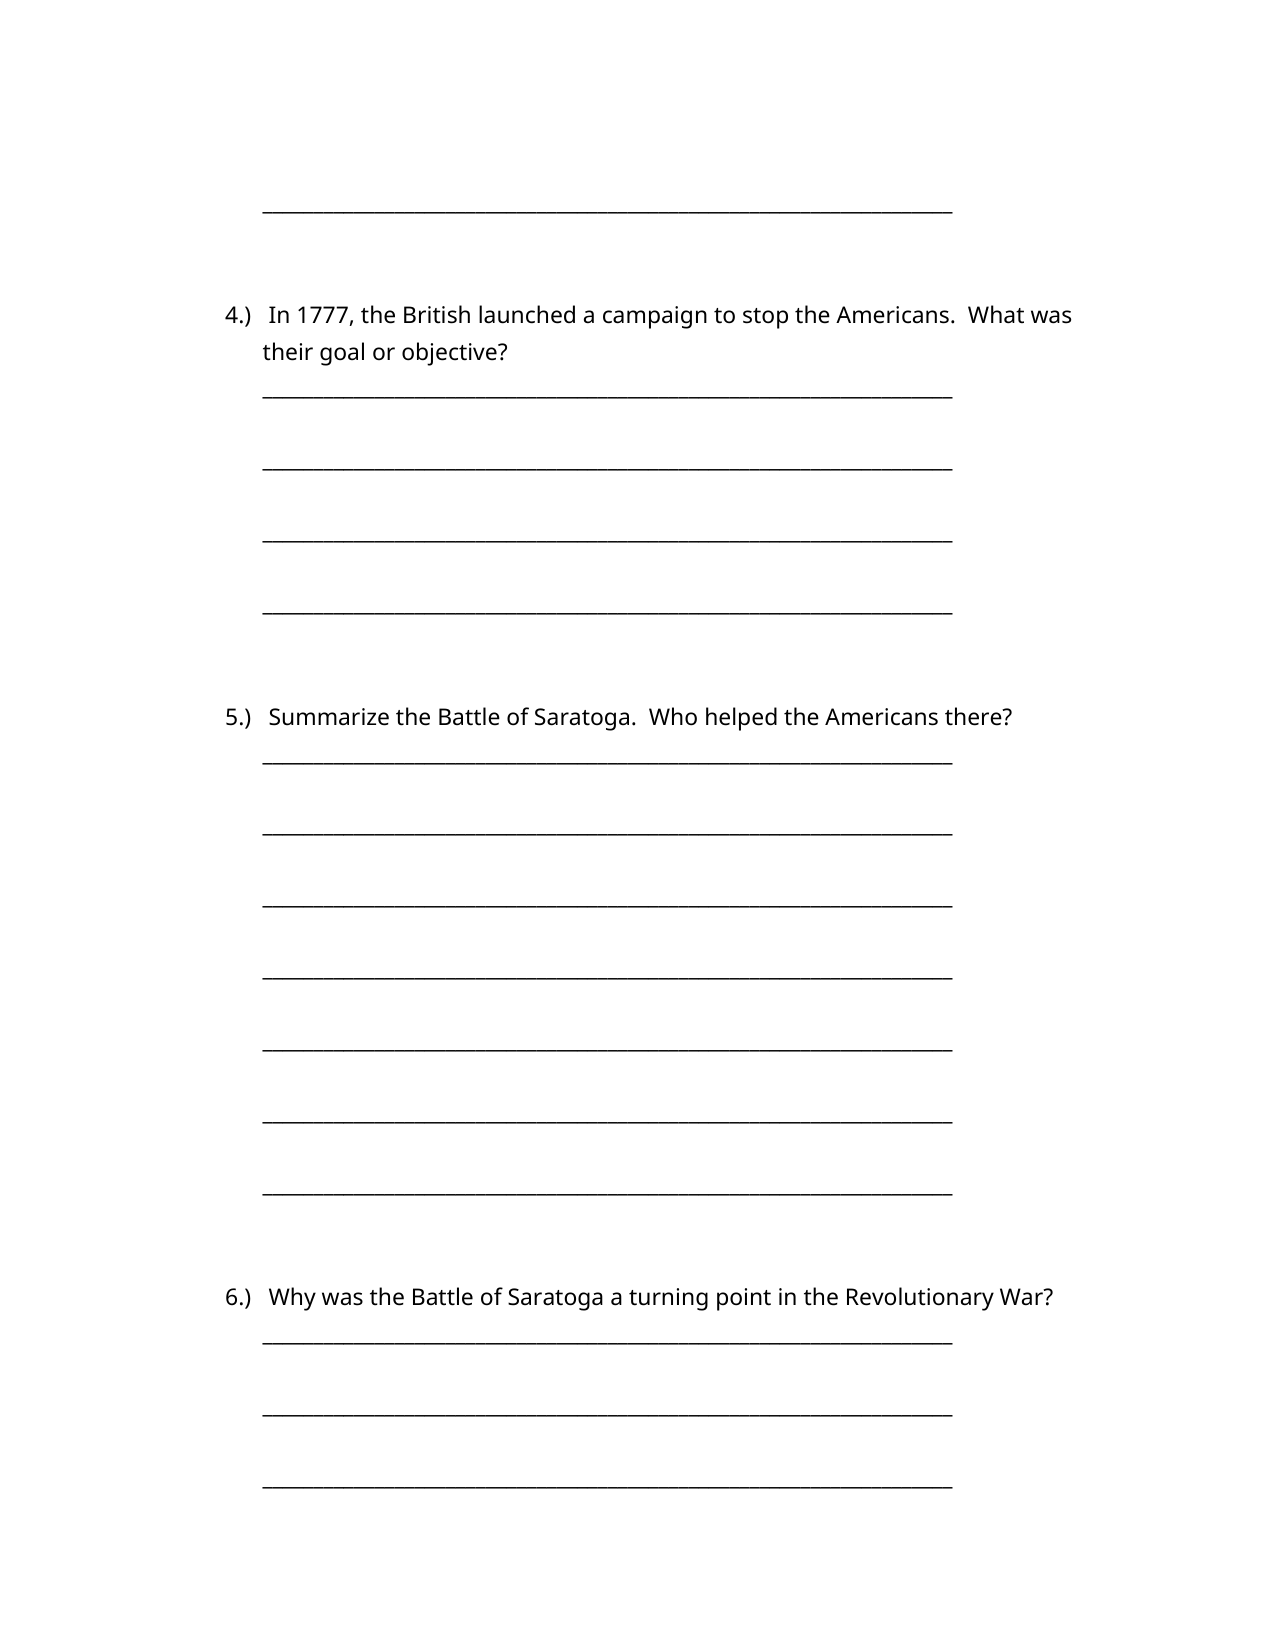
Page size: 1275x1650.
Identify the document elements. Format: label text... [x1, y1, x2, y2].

list ____________________________________________________________________ [262, 587, 1125, 618]
list ____________________________________________________________________ [262, 371, 1125, 403]
list ____________________________________________________________________ [262, 1168, 1125, 1199]
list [262, 1317, 1125, 1348]
list Why was the Battle of Saratoga a turning point in the Revolutionary War? [225, 1281, 1125, 1312]
list ____________________________________________________________________ [262, 1096, 1125, 1127]
list ____________________________________________________________________ [262, 880, 1125, 911]
list ____________________________________________________________________ [262, 808, 1125, 839]
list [262, 1389, 1125, 1420]
list ____________________________________________________________________ [262, 1024, 1125, 1055]
list Summarize the Battle of Saratoga. Who helped the Americans there? [225, 701, 1125, 732]
list ____________________________________________________________________ [262, 952, 1125, 983]
list ____________________________________________________________________ [262, 515, 1125, 546]
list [262, 1461, 1125, 1492]
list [262, 186, 1125, 217]
list ____________________________________________________________________ [262, 736, 1125, 768]
list ____________________________________________________________________ [262, 443, 1125, 474]
list In 1777, the British launched a campaign to stop the Americans. What was their goal or objective? [225, 299, 1125, 367]
